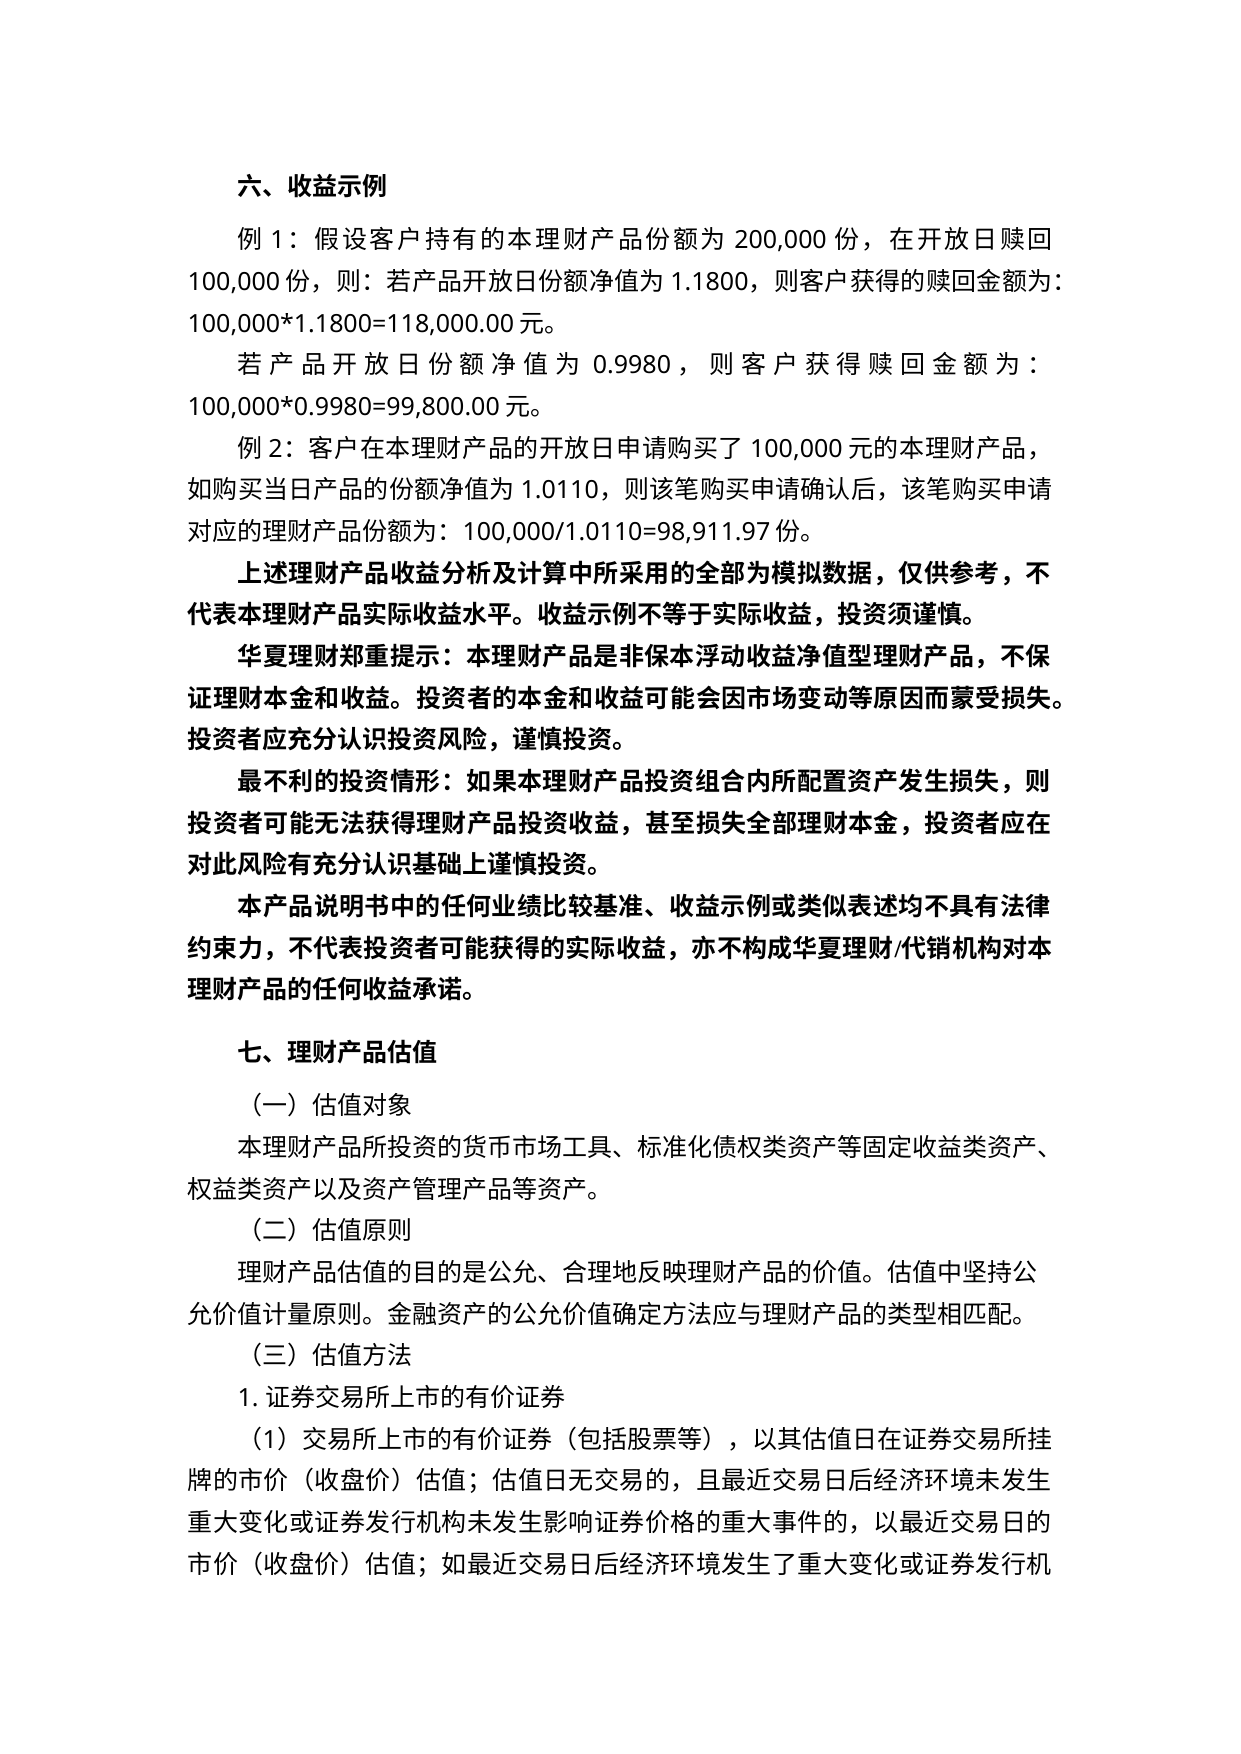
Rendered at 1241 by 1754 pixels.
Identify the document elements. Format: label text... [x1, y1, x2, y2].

text 七、理财产品估值 [187, 1028, 1053, 1069]
text 理财产品估值的目的是公允、合理地反映理财产品的价值。估值中坚持公允价值计量原则。金融资产的公允价值确定方法应与理财产品的类型相匹配。 [187, 1252, 1053, 1330]
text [187, 1419, 1053, 1580]
text 华夏理财郑重提示：本理财产品是非保本浮动收益净值型理财产品，不保证理财本金和收益。投资者的本金和收益可能会因市场变动等原因而蒙受损失。投资者应充分认识投资风险，谨慎投资。 [187, 637, 1053, 756]
text 六、收益示例 [187, 162, 1053, 204]
text 例2：客户在本理财产品的开放日申请购买了100,000元的本理财产品，如购买当日产品的份额净值为1.0110，则该笔购买申请确认后，该笔购买申请对应的理财产品份额为：100,000/1.0110=98,911.97份。 [187, 428, 1053, 548]
text 本理财产品所投资的货币市场工具、标准化债权类资产等固定收益类资产、权益类资产以及资产管理产品等资产。 [187, 1127, 1053, 1205]
text 若产品开放日份额净值为0.9980，则客户获得赎回金额为：100,000*0.9980=99,800.00元。 [187, 345, 1053, 423]
text 1. 证券交易所上市的有价证券 [187, 1377, 1053, 1414]
text （三）估值方法 [187, 1336, 1053, 1372]
text 上述理财产品收益分析及计算中所采用的全部为模拟数据，仅供参考，不代表本理财产品实际收益水平。收益示例不等于实际收益，投资须谨慎。 [187, 553, 1053, 631]
text 本产品说明书中的任何业绩比较基准、收益示例或类似表述均不具有法律约束力，不代表投资者可能获得的实际收益，亦不构成华夏理财/代销机构对本理财产品的任何收益承诺。 [187, 887, 1053, 1006]
text 最不利的投资情形：如果本理财产品投资组合内所配置资产发生损失，则投资者可能无法获得理财产品投资收益，甚至损失全部理财本金，投资者应在对此风险有充分认识基础上谨慎投资。 [187, 762, 1053, 881]
text （二）估值原则 [187, 1211, 1053, 1247]
text 例1：假设客户持有的本理财产品份额为200,000份，在开放日赎回100,000份，则：若产品开放日份额净值为1.1800，则客户获得的赎回金额为：100,000*1.1800=118,000.00元。 [187, 220, 1053, 339]
text （一）估值对象 [187, 1086, 1053, 1122]
